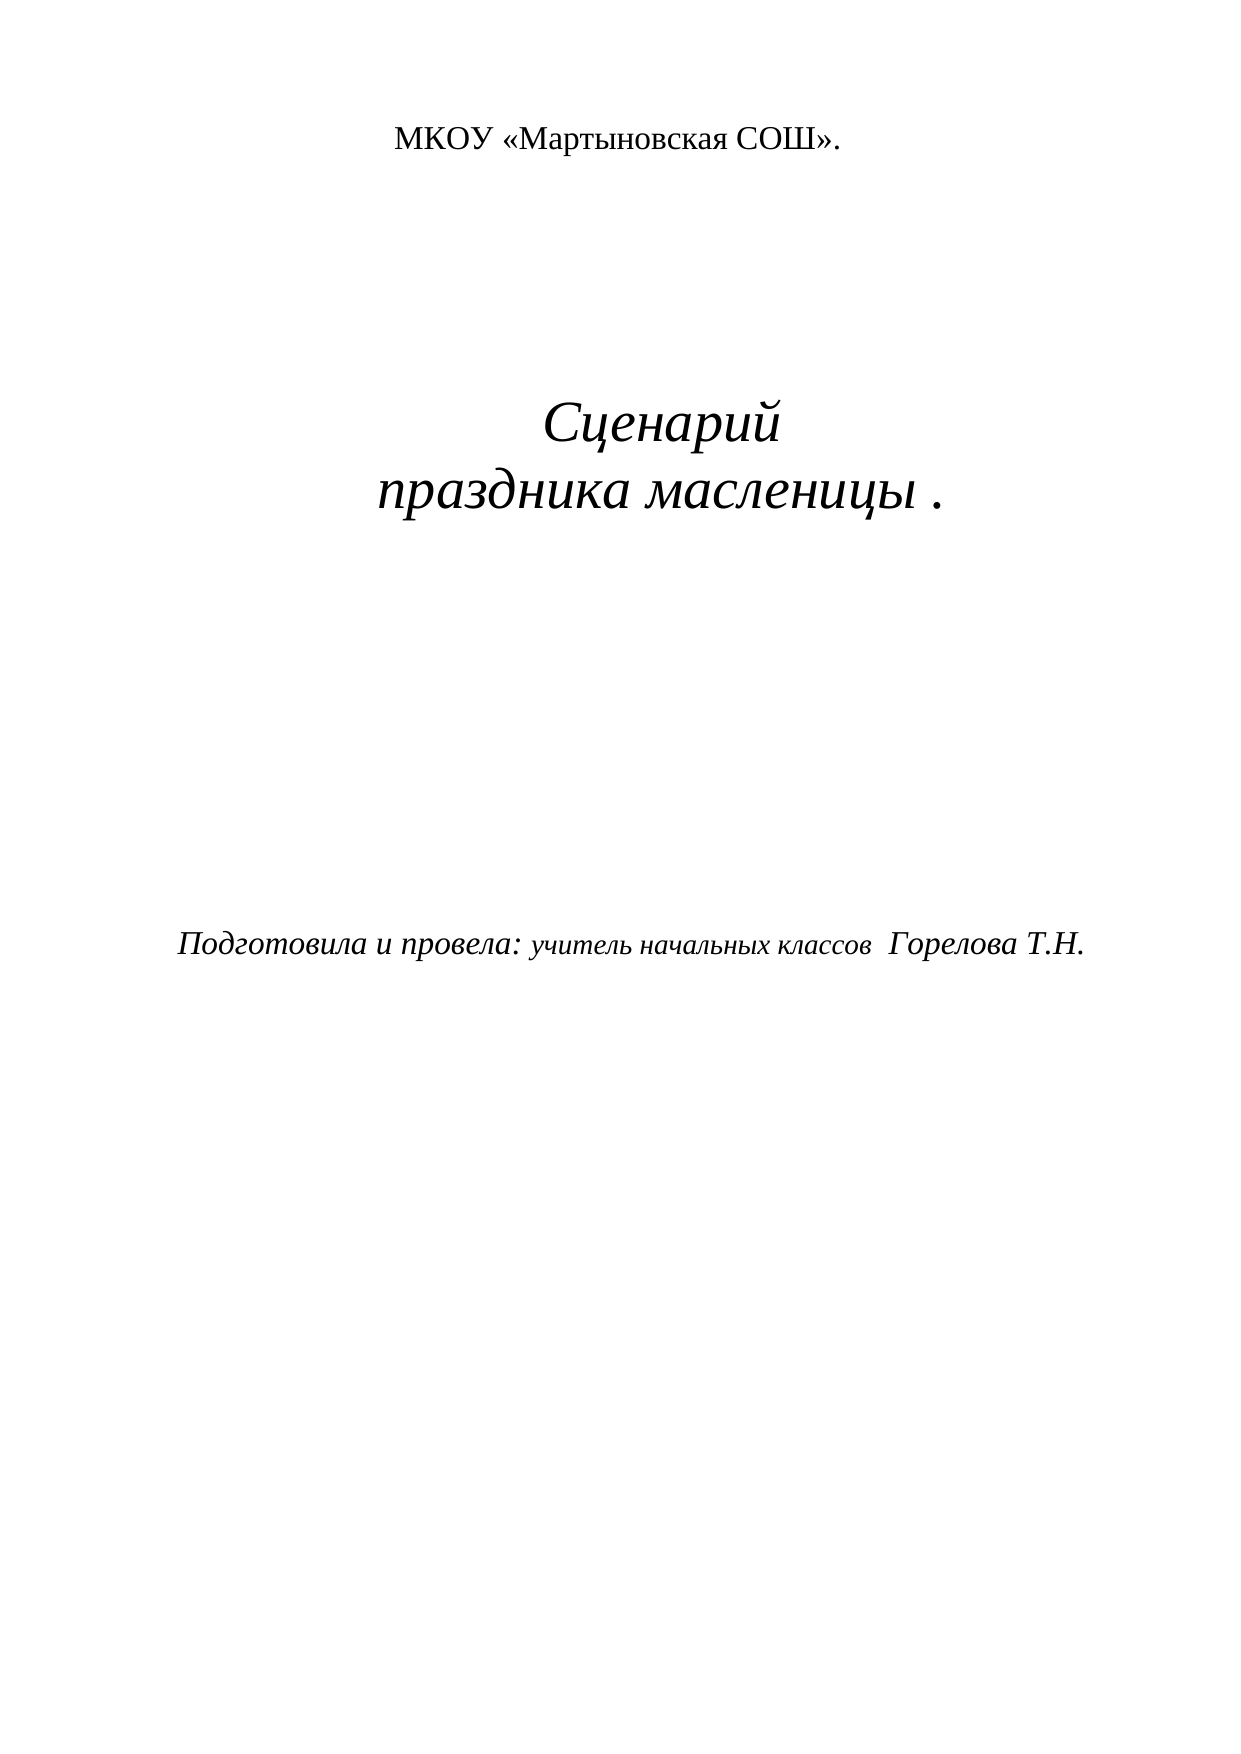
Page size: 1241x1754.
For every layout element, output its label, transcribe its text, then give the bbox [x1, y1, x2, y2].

text МКОУ «Мартыновская СОШ». [177, 118, 1152, 156]
text праздника масленицы . [177, 453, 1152, 521]
text Подготовила и провела: учитель начальных классов Горелова Т.Н. [177, 923, 1152, 961]
text Сценарий [177, 386, 1152, 453]
